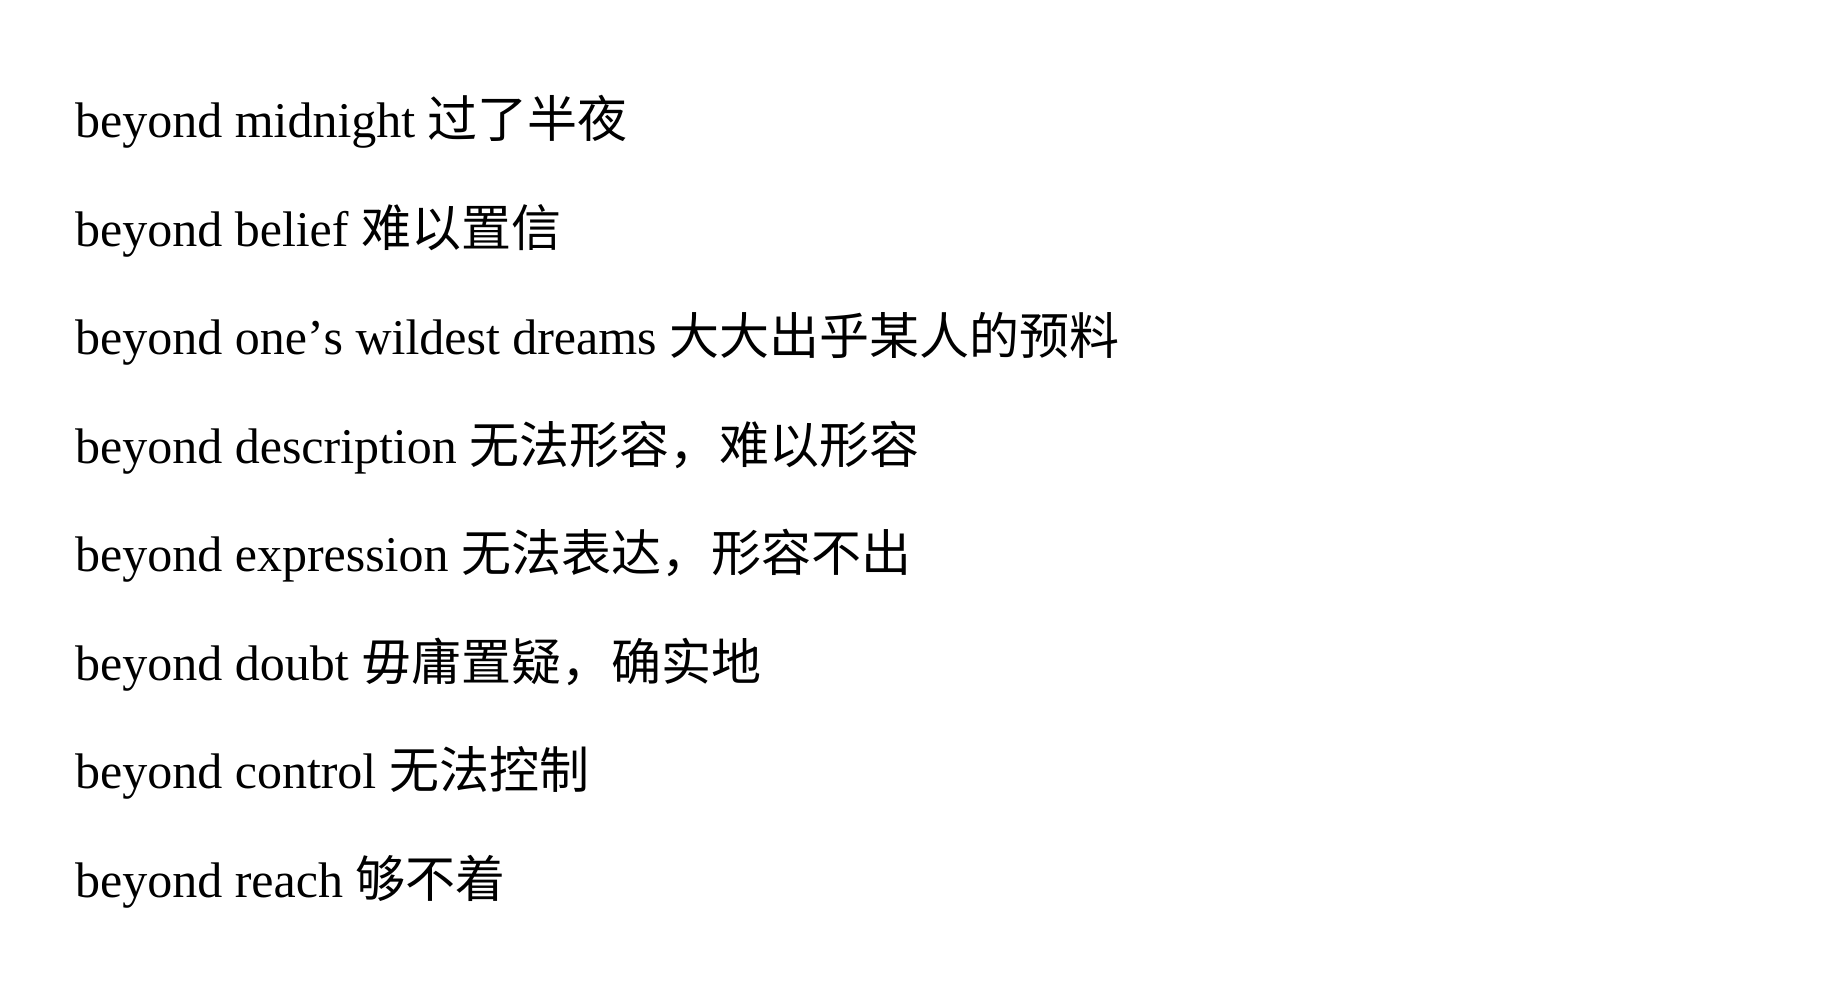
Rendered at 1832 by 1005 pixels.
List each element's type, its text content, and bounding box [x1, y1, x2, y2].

text beyond midnight 过了半夜 [75, 79, 1756, 152]
text beyond control 无法控制 [75, 731, 1756, 803]
text beyond expression 无法表达，形容不出 [75, 514, 1756, 586]
text beyond doubt 毋庸置疑，确实地 [75, 622, 1756, 695]
text beyond one’s wildest dreams 大大出乎某人的预料 [75, 297, 1756, 369]
text beyond reach 够不着 [75, 839, 1756, 912]
text beyond description 无法形容，难以形容 [75, 405, 1756, 478]
text beyond belief 难以置信 [75, 188, 1756, 261]
